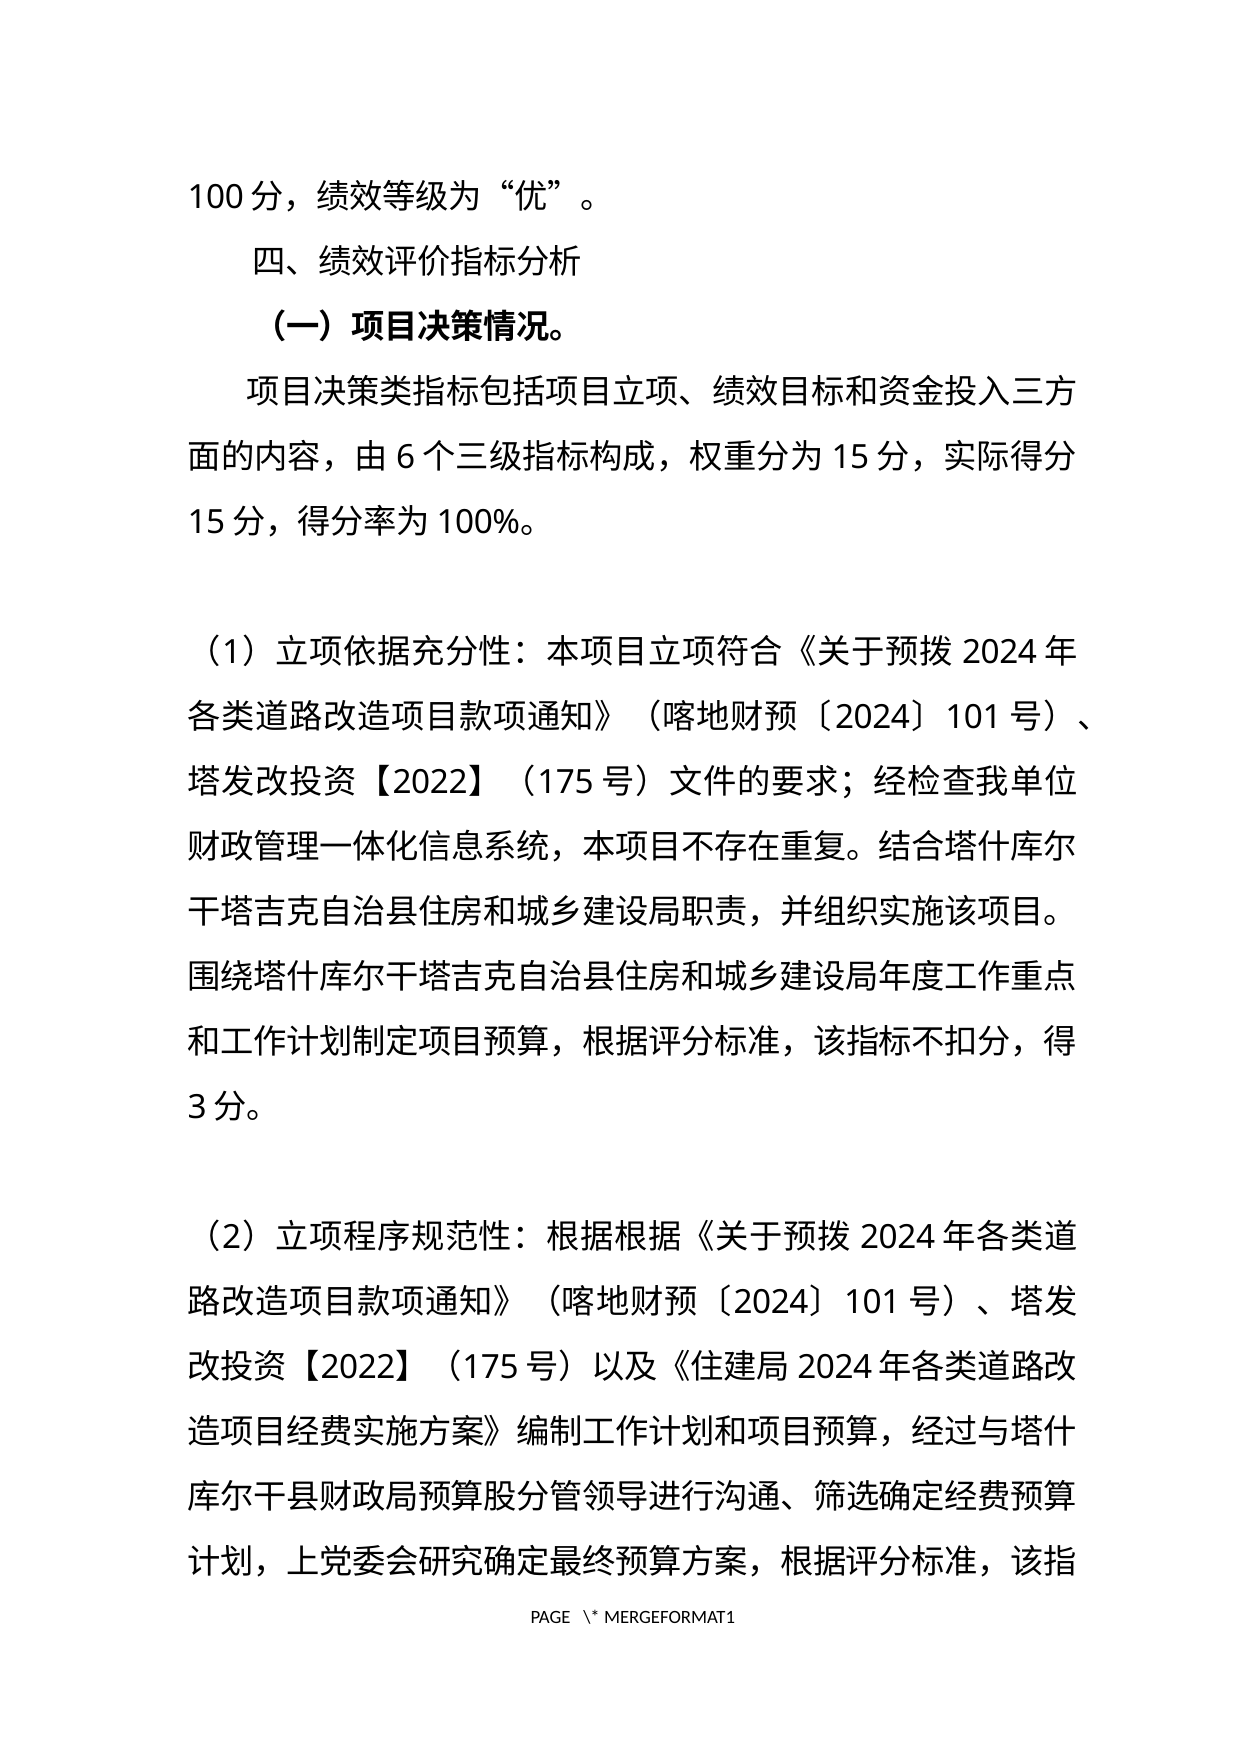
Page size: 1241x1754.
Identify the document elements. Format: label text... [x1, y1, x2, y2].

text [187, 162, 1078, 227]
text 四、绩效评价指标分析 [187, 227, 1078, 292]
text （一）项目决策情况。 [187, 292, 1078, 357]
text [187, 357, 1078, 1592]
